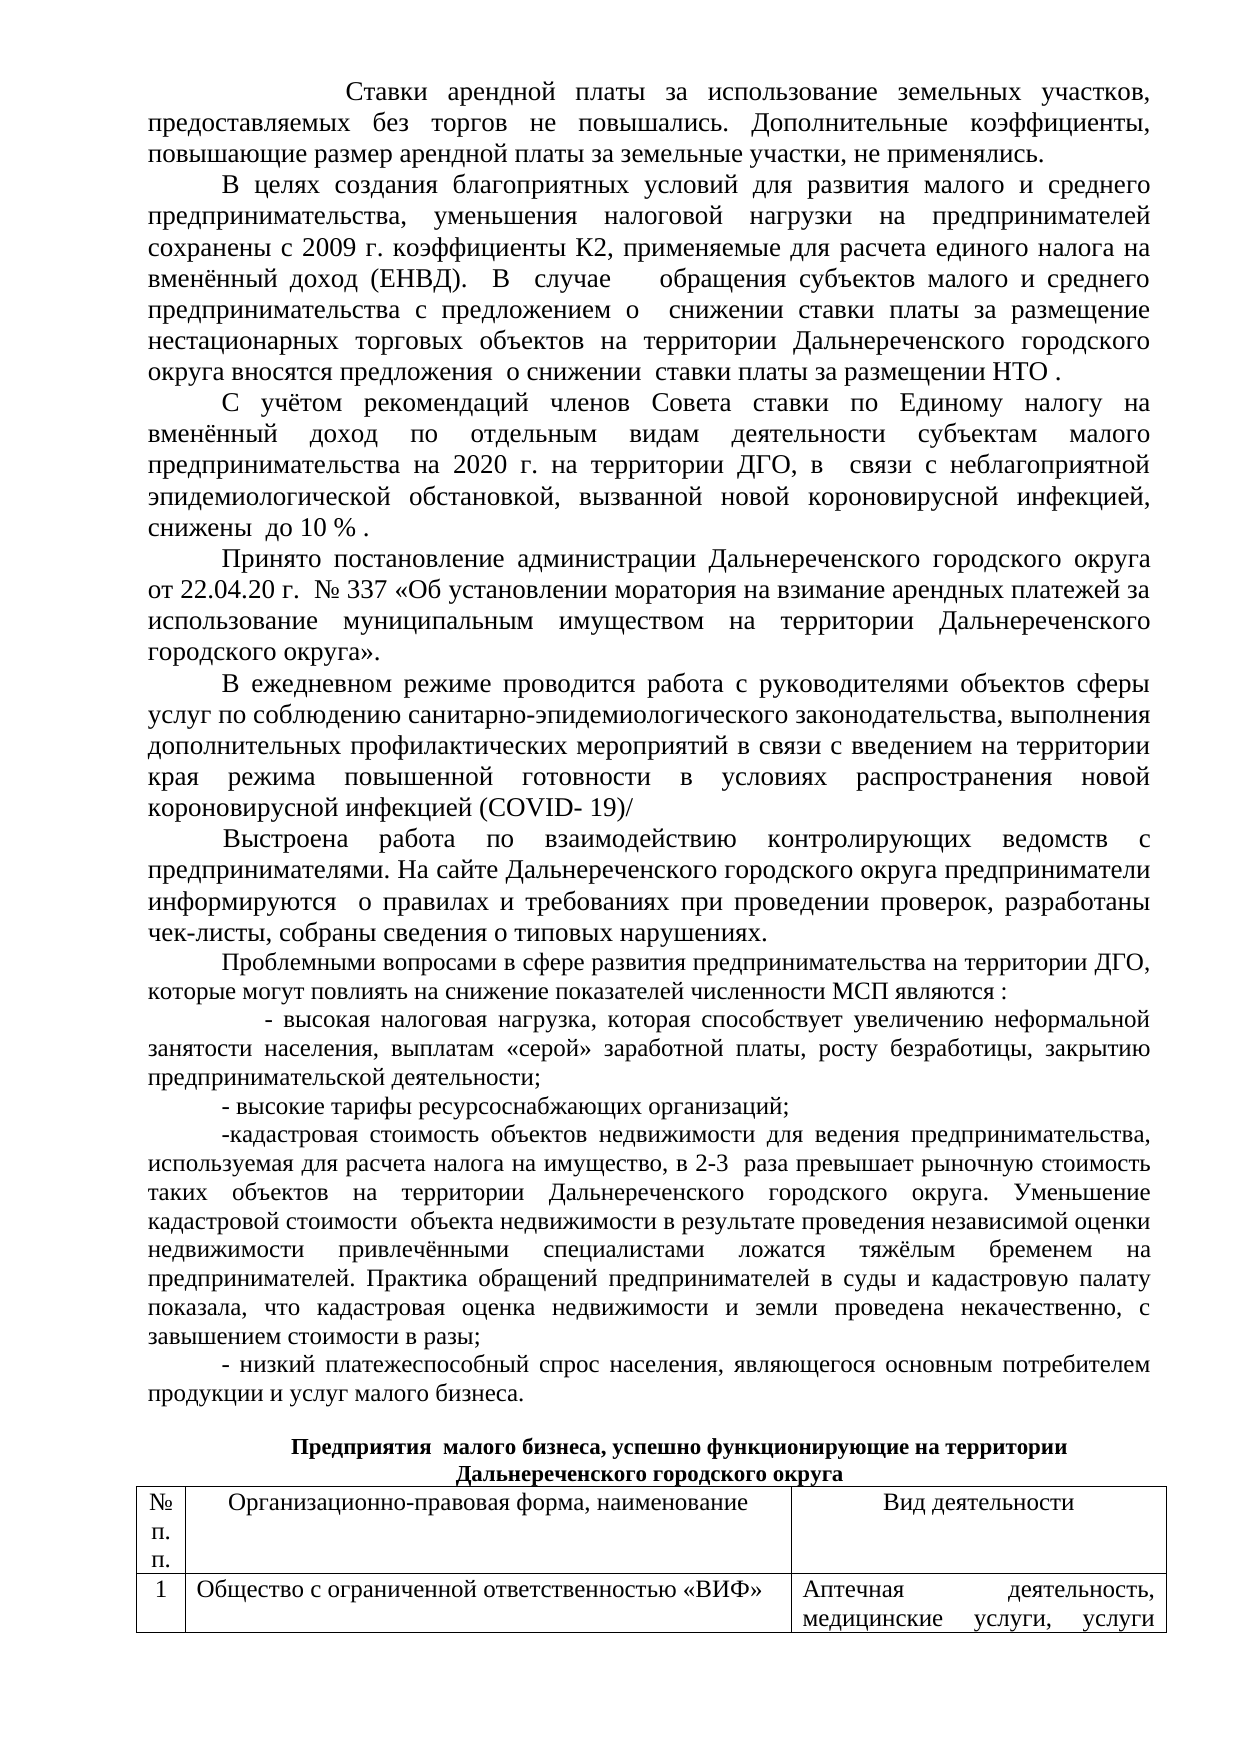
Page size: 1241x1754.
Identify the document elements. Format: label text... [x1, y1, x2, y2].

text Выстроена работа по взаимодействию контролирующих ведомств с предпринимателями. На сайте Дальнереченского городского округа предприниматели информируются о правилах и требованиях при проведении проверок, разработаны чек-листы, собраны сведения о типовых нарушениях. [148, 822, 1152, 947]
table_header Вид деятельности [792, 1487, 1166, 1573]
text С учётом рекомендаций членов Совета ставки по Единому налогу на вменённый доход по отдельным видам деятельности субъектам малого предпринимательства на . на территории ДГО, в связи с неблагоприятной эпидемиологической обстановкой, вызванной новой короновирусной инфекцией, снижены до 10 % . [148, 386, 1152, 542]
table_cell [186, 1574, 791, 1632]
text Предприятия малого бизнеса, успешно функционирующие на территории Дальнереченского городского округа [148, 1433, 1152, 1486]
table_header Организационно-правовая форма, наименование [186, 1487, 791, 1573]
table_header № п.п. [137, 1487, 185, 1573]
text - низкий платежеспособный спрос населения, являющегося основным потребителем продукции и услуг малого бизнеса. [148, 1349, 1152, 1407]
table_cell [792, 1574, 1166, 1632]
text -кадастровая стоимость объектов недвижимости для ведения предпринимательства, используемая для расчета налога на имущество, в 2-3 раза превышает рыночную стоимость таких объектов на территории Дальнереченского городского округа. Уменьшение кадастровой стоимости объекта недвижимости в результате проведения независимой оценки недвижимости привлечёнными специалистами ложатся тяжёлым бременем на предпринимателей. Практика обращений предпринимателей в суды и кадастровую палату показала, что кадастровая оценка недвижимости и земли проведена некачественно, с завышением стоимости в разы; [148, 1119, 1152, 1349]
text Ставки арендной платы за использование земельных участков, предоставляемых без торгов не повышались. Дополнительные коэффициенты, повышающие размер арендной платы за земельные участки, не применялись. [148, 75, 1152, 168]
text В ежедневном режиме проводится работа с руководителями объектов сферы услуг по соблюдению санитарно-эпидемиологического законодательства, выполнения дополнительных профилактических мероприятий в связи с введением на территории края режима повышенной готовности в условиях распространения новой короновирусной инфекцией (COVID- 19)/ [148, 667, 1152, 822]
text Принято постановление администрации Дальнереченского городского округа от 22.04.20 г. № 337 «Об установлении моратория на взимание арендных платежей за использование муниципальным имуществом на территории Дальнереченского городского округа». [148, 542, 1152, 667]
text - высокая налоговая нагрузка, которая способствует увеличению неформальной занятости населения, выплатам «серой» заработной платы, росту безработицы, закрытию предпринимательской деятельности; [148, 1004, 1152, 1091]
table_cell 1 [137, 1574, 185, 1632]
text - высокие тарифы ресурсоснабжающих организаций; [148, 1091, 1152, 1119]
text Проблемными вопросами в сфере развития предпринимательства на территории ДГО, которые могут повлиять на снижение показателей численности МСП являются : [148, 947, 1152, 1004]
text В целях создания благоприятных условий для развития малого и среднего предпринимательства, уменьшения налоговой нагрузки на предпринимателей сохранены с . коэффициенты К2, применяемые для расчета единого налога на вменённый доход (ЕНВД). В случае обращения субъектов малого и среднего предпринимательства с предложением о снижении ставки платы за размещение нестационарных торговых объектов на территории Дальнереченского городского округа вносятся предложения о снижении ставки платы за размещении НТО . [148, 168, 1152, 386]
